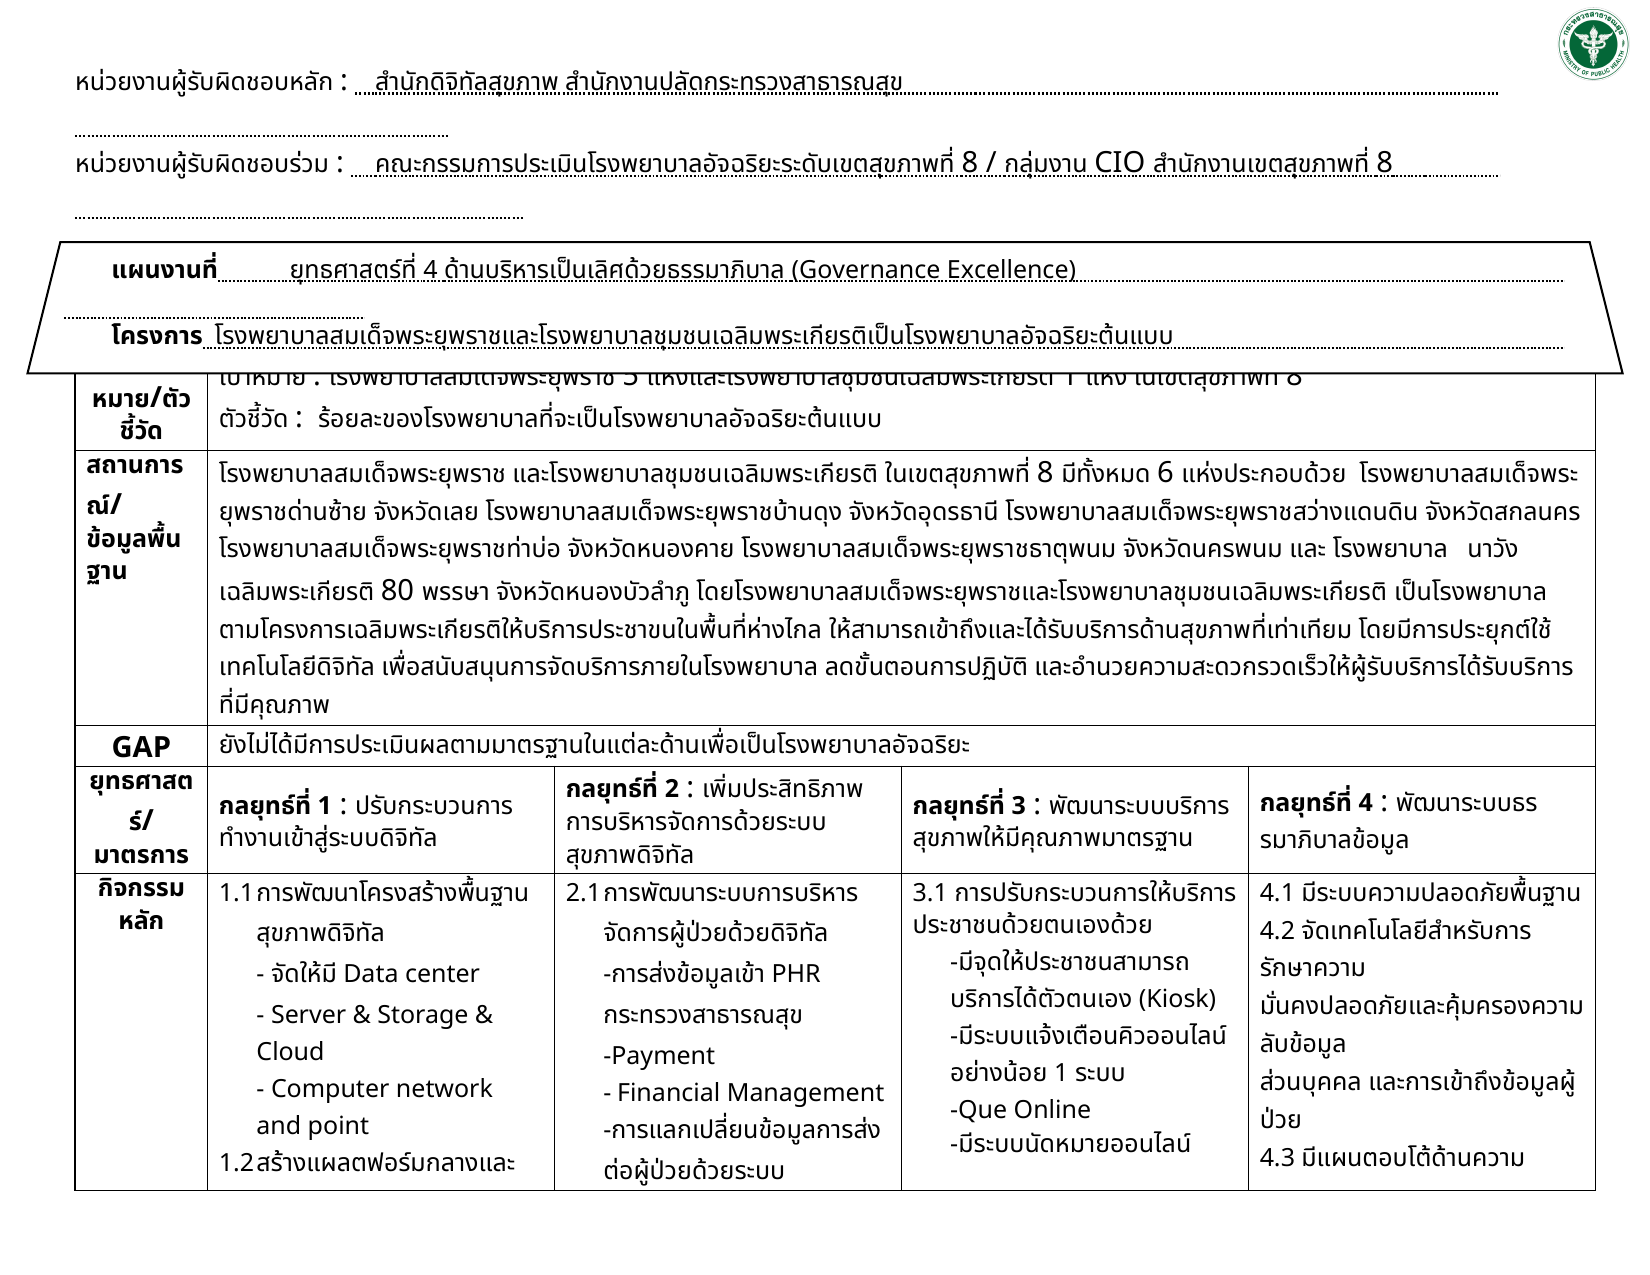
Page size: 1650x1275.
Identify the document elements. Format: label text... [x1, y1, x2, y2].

table_cell สถานการณ์/ ข้อมูลพื้นฐาน [76, 451, 207, 725]
table_header เป้าหมาย/ตัวชี้วัด [76, 375, 207, 450]
table_cell GAP [76, 726, 207, 766]
table_cell กลยุทธ์ที่ 4 : พัฒนาระบบธรรมาภิบาลข้อมูล [1249, 767, 1595, 873]
text หน่วยงานผู้รับผิดชอบหลัก : สำนักดิจิทัลสุขภาพ สำนักงานปลัดกระทรวงสาธารณสุข [75, 59, 1575, 141]
picture [1557, 7, 1630, 81]
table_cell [555, 874, 901, 1190]
table_cell กิจกรรมหลัก [76, 874, 207, 1190]
table_cell กลยุทธ์ที่ 1 : ปรับกระบวนการทำงานเข้าสู่ระบบดิจิทัล [208, 767, 554, 873]
table_header เป้าหมาย : โรงพยาบาลสมเด็จพระยุพราช 5 แห่งและโรงพยาบาลชุมชนเฉลิมพระเกียรติ 1 แห่ง ในเขตสุขภาพที่ 8 ตัวชี้วัด : ร้อยละของโรงพยาบาลที่จะเป็นโรงพยาบาลอัจฉริยะต้นแบบ [208, 375, 1595, 450]
table_cell กลยุทธ์ที่ 3 : พัฒนาระบบบริการสุขภาพให้มีคุณภาพมาตรฐาน [902, 767, 1248, 873]
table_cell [1249, 874, 1595, 1190]
table_cell กลยุทธ์ที่ 2 : เพิ่มประสิทธิภาพการบริหารจัดการด้วยระบบสุขภาพดิจิทัล [555, 767, 901, 873]
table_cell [902, 874, 1248, 1190]
text หน่วยงานผู้รับผิดชอบร่วม : คณะกรรมการประเมินโรงพยาบาลอัจฉริยะระดับเขตสุขภาพที่ 8 / กลุ่มงาน CIO สำนักงานเขตสุขภาพที่ 8 [75, 141, 1575, 223]
table_cell โรงพยาบาลสมเด็จพระยุพราช และโรงพยาบาลชุมชนเฉลิมพระเกียรติ ในเขตสุขภาพที่ 8 มีทั้งหมด 6 แห่งประกอบด้วย โรงพยาบาลสมเด็จพระยุพราชด่านซ้าย จังหวัดเลย โรงพยาบาลสมเด็จพระยุพราชบ้านดุง จังหวัดอุดรธานี โรงพยาบาลสมเด็จพระยุพราชสว่างแดนดิน จังหวัดสกลนคร โรงพยาบาลสมเด็จพระยุพราชท่าบ่อ จังหวัดหนองคาย โรงพยาบาลสมเด็จพระยุพราชธาตุพนม จังหวัดนครพนม และ โรงพยาบาล นาวังเฉลิมพระเกียรติ 80 พรรษา จังหวัดหนองบัวลำภู โดยโรงพยาบาลสมเด็จพระยุพราชและโรงพยาบาลชุมชนเฉลิมพระเกียรติ เป็นโรงพยาบาลตามโครงการเฉลิมพระเกียรติให้บริการประชาขนในพื้นที่ห่างไกล ให้สามารถเข้าถึงและได้รับบริการด้านสุขภาพที่เท่าเทียม โดยมีการประยุกต์ใช้เทคโนโลยีดิจิทัล เพื่อสนับสนุนการจัดบริการภายในโรงพยาบาล ลดขั้นตอนการปฏิบัติ และอำนวยความสะดวกรวดเร็วให้ผู้รับบริการได้รับบริการที่มีคุณภาพ [208, 451, 1595, 725]
table_cell ยังไม่ได้มีการประเมินผลตามมาตรฐานในแต่ละด้านเพื่อเป็นโรงพยาบาลอัจฉริยะ [208, 726, 1595, 766]
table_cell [208, 874, 554, 1190]
table_cell ยุทธศาสตร์/ มาตรการ [76, 767, 207, 873]
